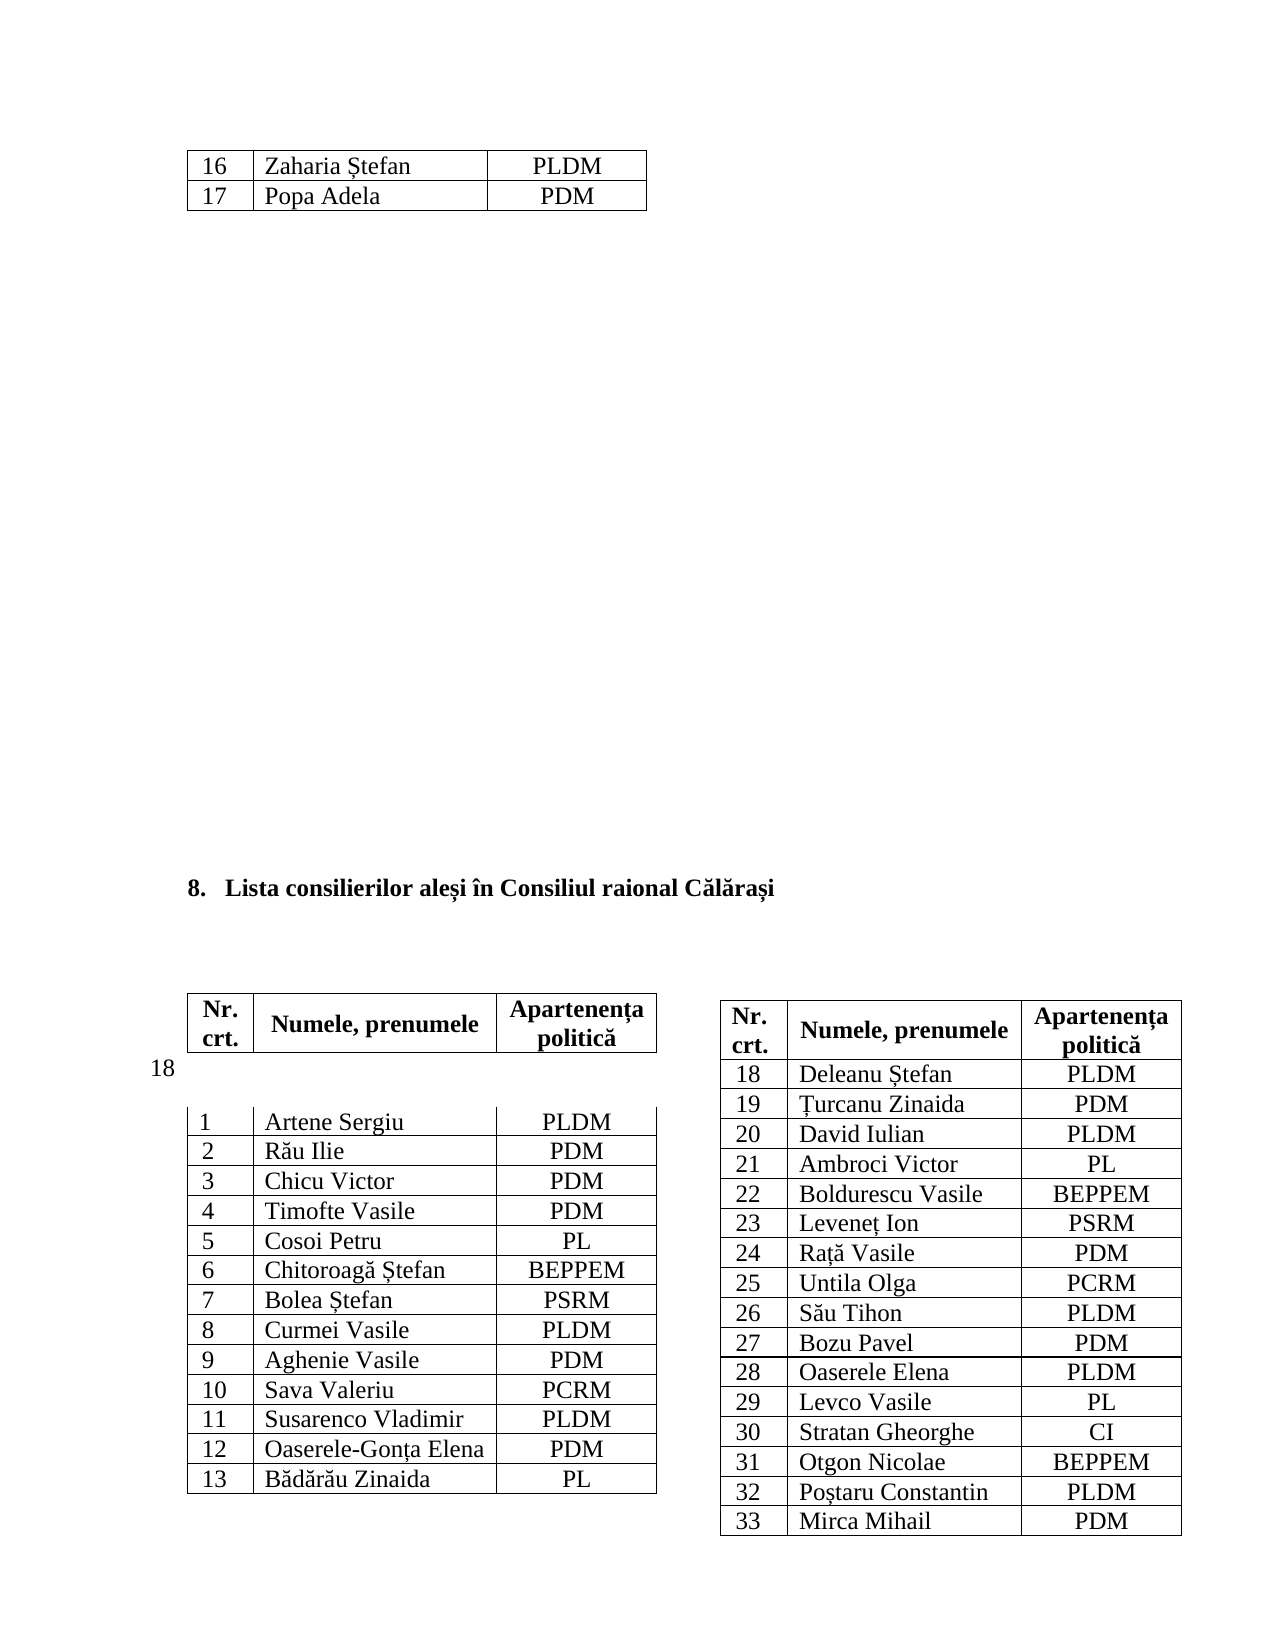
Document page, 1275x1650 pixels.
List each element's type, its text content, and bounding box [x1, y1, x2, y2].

table_cell Rău Ilie [254, 1136, 496, 1165]
table_cell Untila Olga [788, 1268, 1021, 1297]
table_cell Bozu Pavel [788, 1328, 1021, 1356]
table_header Numele, prenumele [254, 994, 496, 1052]
table_cell [721, 1238, 787, 1267]
table_cell [188, 1464, 253, 1493]
table_header Numele, prenumele [788, 1001, 1021, 1058]
table_cell [721, 1477, 787, 1505]
table_cell [721, 1447, 787, 1476]
table_cell PLDM [1022, 1119, 1181, 1148]
table_cell [721, 1506, 787, 1535]
table_cell Bădărău Zinaida [254, 1464, 496, 1493]
table_cell Leveneț Ion [788, 1209, 1021, 1237]
table_cell Stratan Gheorghe [788, 1417, 1021, 1446]
table_cell [721, 1060, 787, 1088]
table_header Artene Sergiu [254, 1107, 496, 1135]
table_header Nr. crt. [721, 1001, 787, 1058]
table_cell [188, 1405, 253, 1433]
table_cell PDM [1022, 1089, 1181, 1118]
table_cell [188, 1166, 253, 1195]
table_cell Său Tihon [788, 1298, 1021, 1327]
table_cell Mirca Mihail [788, 1506, 1021, 1535]
table_cell Timofte Vasile [254, 1196, 496, 1225]
table_cell PLDM [1022, 1358, 1181, 1386]
table_cell PCRM [1022, 1268, 1181, 1297]
table_cell PDM [497, 1136, 656, 1165]
table_header Nr. crt. [188, 994, 253, 1052]
table_cell [721, 1328, 787, 1356]
table_cell PDM [1022, 1328, 1181, 1356]
table_cell [188, 1226, 253, 1254]
table_cell Levco Vasile [788, 1387, 1021, 1416]
table_cell [721, 1358, 787, 1386]
list Lista consilierilor aleși în Consiliul raional Călărași [187, 873, 1125, 902]
table_cell Bolea Ștefan [254, 1285, 496, 1314]
table_cell [188, 1434, 253, 1463]
table_cell PCRM [497, 1375, 656, 1403]
table_cell Ambroci Victor [788, 1149, 1021, 1178]
table_cell [188, 1196, 253, 1225]
table_cell [188, 1136, 253, 1165]
table_cell [721, 1417, 787, 1446]
table_cell [721, 1149, 787, 1178]
table_header Apartenența politică [497, 994, 656, 1052]
table_cell David Iulian [788, 1119, 1021, 1148]
table_cell PDM [1022, 1506, 1181, 1535]
table_cell PL [497, 1464, 656, 1493]
table_cell Otgon Nicolae [788, 1447, 1021, 1476]
table_cell [721, 1387, 787, 1416]
table_cell CI [1022, 1417, 1181, 1446]
table_cell Sava Valeriu [254, 1375, 496, 1403]
table_header Apartenența politică [1022, 1001, 1181, 1058]
table_cell PL [497, 1226, 656, 1254]
table_cell [188, 1315, 253, 1344]
table_cell [721, 1298, 787, 1327]
table_cell Popa Adela [254, 181, 487, 209]
table_cell PLDM [488, 151, 646, 180]
table_cell [721, 1119, 787, 1148]
table_cell BEPPEM [1022, 1447, 1181, 1476]
table_cell [188, 1345, 253, 1374]
table_cell [721, 1209, 787, 1237]
table_cell PSRM [1022, 1209, 1181, 1237]
table_cell PDM [488, 181, 646, 209]
table_cell BEPPEM [497, 1256, 656, 1284]
table_cell Boldurescu Vasile [788, 1179, 1021, 1207]
table_cell Poștaru Constantin [788, 1477, 1021, 1505]
table_cell PL [1022, 1387, 1181, 1416]
table_cell Zaharia Ștefan [254, 151, 487, 180]
table_cell PDM [1022, 1238, 1181, 1267]
table_cell PLDM [497, 1405, 656, 1433]
table_cell [188, 1256, 253, 1284]
table_cell PDM [497, 1196, 656, 1225]
table_cell PDM [497, 1166, 656, 1195]
table_cell PSRM [497, 1285, 656, 1314]
table_cell [721, 1268, 787, 1297]
table_cell Susarenco Vladimir [254, 1405, 496, 1433]
table_cell PDM [497, 1434, 656, 1463]
table_cell PDM [497, 1345, 656, 1374]
table_cell Chitoroagă Ștefan [254, 1256, 496, 1284]
table_cell Oaserele Elena [788, 1358, 1021, 1386]
table_cell [188, 181, 253, 209]
table_cell [188, 1285, 253, 1314]
table_cell Cosoi Petru [254, 1226, 496, 1254]
table_cell PLDM [1022, 1060, 1181, 1088]
table_cell PLDM [1022, 1298, 1181, 1327]
table_cell [721, 1179, 787, 1207]
table_cell Chicu Victor [254, 1166, 496, 1195]
table_cell Deleanu Ștefan [788, 1060, 1021, 1088]
table_cell PLDM [497, 1315, 656, 1344]
table_cell Țurcanu Zinaida [788, 1089, 1021, 1118]
table_cell [721, 1089, 787, 1118]
table_cell Curmei Vasile [254, 1315, 496, 1344]
table_cell PL [1022, 1149, 1181, 1178]
table_header PLDM [497, 1107, 656, 1135]
table_cell Aghenie Vasile [254, 1345, 496, 1374]
table_cell [188, 151, 253, 180]
table_cell BEPPEM [1022, 1179, 1181, 1207]
table_cell Rață Vasile [788, 1238, 1021, 1267]
table_header [188, 1107, 253, 1135]
table_cell [188, 1375, 253, 1403]
table_cell PLDM [1022, 1477, 1181, 1505]
table_cell Oaserele-Gonța Elena [254, 1434, 496, 1463]
